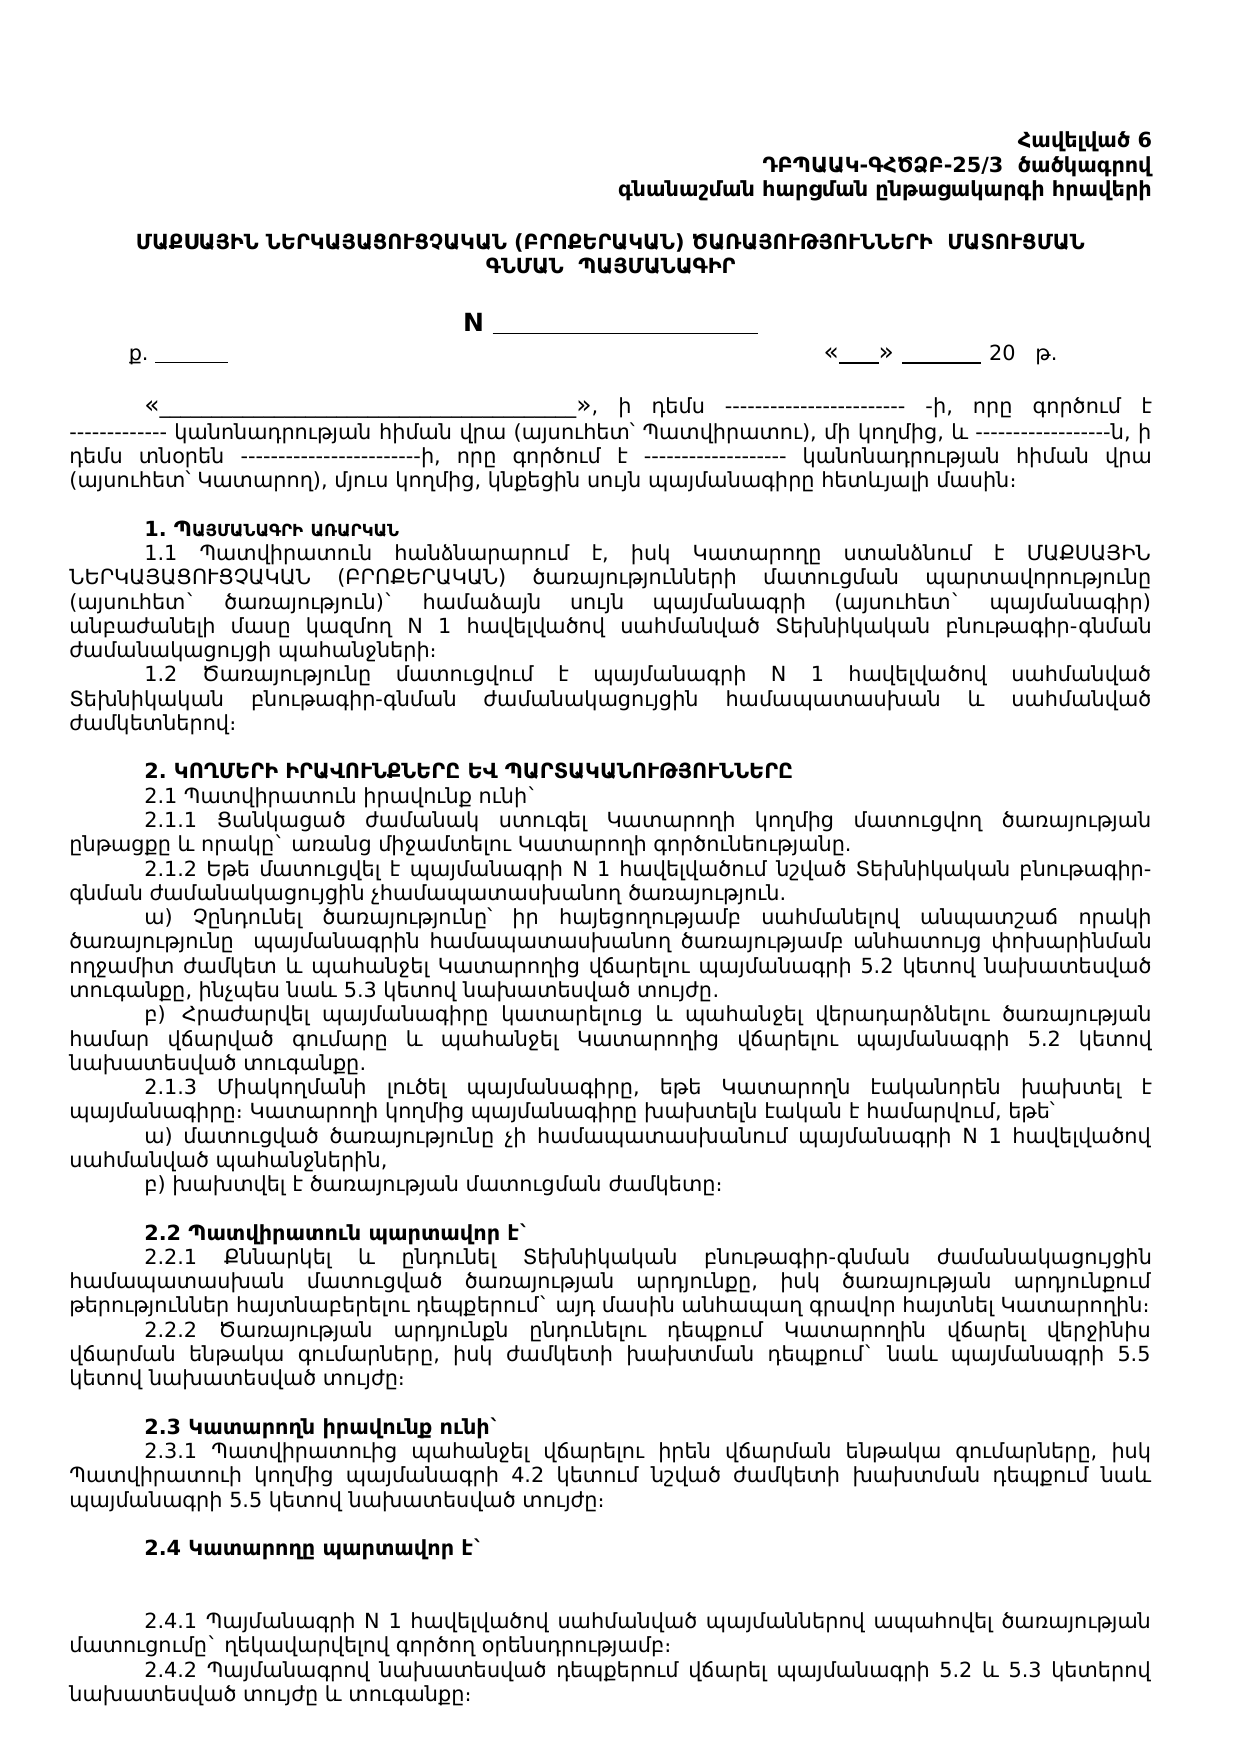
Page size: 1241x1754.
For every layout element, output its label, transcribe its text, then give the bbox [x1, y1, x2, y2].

text 2.4.1 Պայմանագրի N 1 հավելվածով սահմանված պայմաններով ապահովել ծառայության մատուցումը` ղեկավարվելով գործող օրենսդրությամբ։ [69, 1609, 1152, 1658]
text N [54, 308, 1152, 337]
text ՄԱՔՍԱՅԻՆ ՆԵՐԿԱՅԱՑՈՒՑՉԱԿԱՆ (ԲՐՈՔԵՐԱԿԱՆ) ԾԱՌԱՅՈՒԹՅՈՒՆՆԵՐԻ ՄԱՏՈՒՑՄԱՆ [54, 230, 1152, 254]
text 2.1 Պատվիրատուն իրավունք ունի` [69, 784, 1152, 808]
text 2.1.1 Ցանկացած ժամանակ ստուգել Կատարողի կողմից մատուցվող ծառայության ընթացքը և որակը` առանց միջամտելու Կատարողի գործունեությանը. [69, 808, 1152, 857]
text 1.1 Պատվիրատուն հանձնարարում է, իսկ Կատարողը ստանձնում է ՄԱՔՍԱՅԻՆ ՆԵՐԿԱՅԱՑՈՒՑՉԱԿԱՆ (ԲՐՈՔԵՐԱԿԱՆ) ծառայությունների մատուցման պարտավորությունը (այսուհետ` ծառայություն)` համաձայն սույն պայմանագրի (այսուհետ` պայմանագիր) անբաժանելի մասը կազմող N 1 հավելվածով սահմանված Տեխնիկական բնութագիր-գնման ժամանակացույցի պահանջների։ [69, 541, 1152, 662]
text «________________________________________», ի դեմս ------------------------ -ի, որը գործում է ------------- կանոնադրության հիման վրա (այսուհետ՝ Պատվիրատու), մի կողմից, և ------------------ն, ի դեմս տնօրեն ------------------------ի, որը գործում է ------------------- կանոնադրության հիման վրա (այսուհետ՝ Կատարող), մյուս կողմից, կնքեցին սույն պայմանագիրը հետևյալի մասին։ [69, 391, 1152, 493]
text 2.2.1 Քննարկել և ընդունել Տեխնիկական բնութագիր-գնման ժամանակացույցին համապատասխան մատուցված ծառայության արդյունքը, իսկ ծառայության արդյունքում թերություններ հայտնաբերելու դեպքերում` այդ մասին անհապաղ գրավոր հայտնել Կատարողին։ [69, 1245, 1152, 1318]
text բ) խախտվել է ծառայության մատուցման ժամկետը։ [69, 1172, 1152, 1196]
text 2.2.2 Ծառայության արդյունքն ընդունելու դեպքում Կատարողին վճարել վերջինիս վճարման ենթակա գումարները, իսկ ժամկետի խախտման դեպքում` նաև պայմանագրի 5.5 կետով նախատեսված տույժը։ [69, 1318, 1152, 1391]
text ա) Չընդունել ծառայությունը՝ իր հայեցողությամբ սահմանելով անպատշաճ որակի ծառայությունը պայմանագրին համապատասխանող ծառայությամբ անհատույց փոխարինման ողջամիտ ժամկետ և պահանջել Կատարողից վճարելու պայմանագրի 5.2 կետով նախատեսված տուգանքը, ինչպես նաև 5.3 կետով նախատեսված տույժը. [69, 905, 1152, 1002]
text 2.4.2 Պայմանագրով նախատեսված դեպքերում վճարել պայմանագրի 5.2 և 5.3 կետերով նախատեսված տույժը և տուգանքը։ [69, 1658, 1152, 1706]
text 2.3.1 Պատվիրատուից պահանջել վճարելու իրեն վճարման ենթակա գումարները, իսկ Պատվիրատուի կողմից պայմանագրի 4.2 կետում նշված ժամկետի խախտման դեպքում նաև պայմանագրի 5.5 կետով նախատեսված տույժը։ [69, 1439, 1152, 1512]
text ԴԲՊԱԱԿ-ԳՀԾՁԲ-25/3 ծածկագրով [69, 153, 1152, 177]
text բ) Հրաժարվել պայմանագիրը կատարելուց և պահանջել վերադարձնելու ծառայության համար վճարված գումարը և պահանջել Կատարողից վճարելու պայմանագրի 5.2 կետով նախատեսված տուգանքը. [69, 1002, 1152, 1075]
text 2.1.3 Միակողմանի լուծել պայմանագիրը, եթե Կատարողն էականորեն խախտել է պայմանագիրը։ Կատարողի կողմից պայմանագիրը խախտելն էական է համարվում, եթե՝ [69, 1075, 1152, 1124]
text գնանաշման հարցման ընթացակարգի հրավերի [69, 177, 1152, 201]
text ԳՆՄԱՆ ՊԱՅՄԱՆԱԳԻՐ [54, 254, 1152, 279]
text 2.3 Կատարողն իրավունք ունի` [69, 1415, 1152, 1439]
text 2.4 Կատարողը պարտավոր է` [69, 1536, 1152, 1561]
text 2. ԿՈՂՄԵՐԻ ԻՐԱՎՈՒՆՔՆԵՐԸ ԵՎ ՊԱՐՏԱԿԱՆՈՒԹՅՈՒՆՆԵՐԸ [69, 759, 1152, 784]
text ք. « » 20 թ. [69, 337, 1152, 366]
text ա) մատուցված ծառայությունը չի համապատասխանում պայմանագրի N 1 հավելվածով սահմանված պահանջներին, [69, 1124, 1152, 1172]
text Հավելված 6 [69, 128, 1152, 153]
text 1.2 Ծառայությունը մատուցվում է պայմանագրի N 1 հավելվածով սահմանված Տեխնիկական բնութագիր-գնման ժամանակացույցին համապատասխան և սահմանված ժամկետներով։ [69, 662, 1152, 735]
text 2.2 Պատվիրատուն պարտավոր է` [69, 1221, 1152, 1245]
text 1. Պայմանագրի առարկան [69, 517, 1152, 541]
text 2.1.2 Եթե մատուցվել է պայմանագրի N 1 հավելվածում նշված Տեխնիկական բնութագիր-գնման ժամանակացույցին չհամապատասխանող ծառայություն. [69, 857, 1152, 905]
